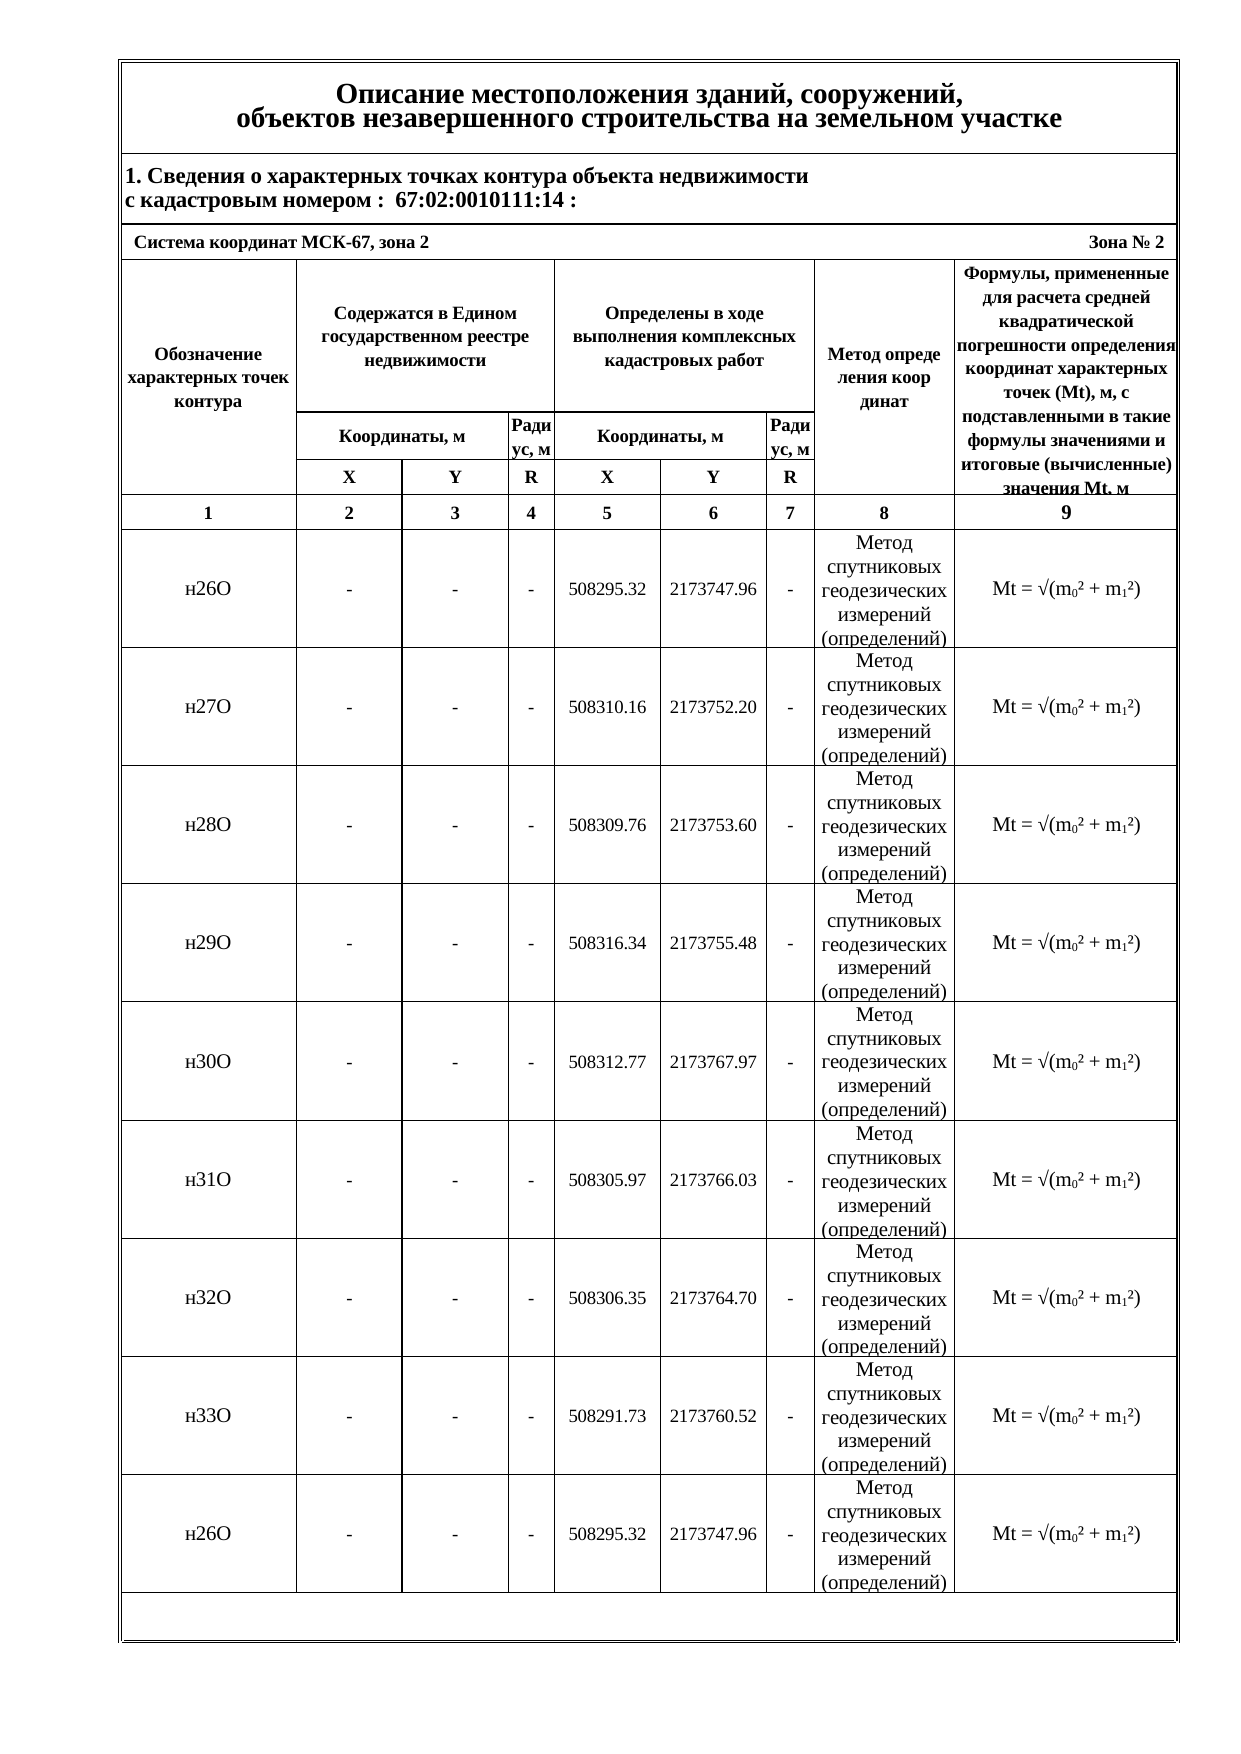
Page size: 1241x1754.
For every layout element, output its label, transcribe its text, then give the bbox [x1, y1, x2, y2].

table_cell [122, 225, 132, 259]
table_cell [1166, 225, 1176, 259]
table_cell 2173755.48 [661, 884, 766, 1001]
table_cell Формулы, примененные для расчета средней квадратической погрешности определения координат характерных точек (Mt), м, с подставленными в такие формулы значениями и итоговые (вычисленные) значения Mt, м [955, 260, 1176, 493]
table_cell - [403, 884, 508, 1001]
table_cell - [509, 648, 554, 765]
table_cell - [297, 766, 401, 883]
table_cell 508295.32 [555, 1475, 660, 1592]
table_cell 2 [297, 495, 401, 529]
table_cell - [767, 530, 814, 647]
table_cell Метод спутниковых геодезических измерений (определений) [815, 1121, 954, 1238]
table_cell Метод спутниковых геодезических измерений (определений) [815, 1475, 954, 1592]
table_cell н31О [122, 1121, 296, 1238]
table_cell 5 [555, 495, 660, 529]
table_cell - [509, 1357, 554, 1474]
table_cell 2173752.20 [661, 648, 766, 765]
table_cell Mt = √(m0² + m1²) [955, 530, 1176, 647]
table_cell Y [661, 460, 766, 493]
table_cell - [297, 1357, 401, 1474]
table_cell н33О [122, 1357, 296, 1474]
table_cell - [767, 1239, 814, 1356]
table_cell - [403, 1239, 508, 1356]
table_cell Метод спутниковых геодезических измерений (определений) [815, 884, 954, 1001]
table_cell Метод спутниковых геодезических измерений (определений) [815, 1239, 954, 1356]
table_cell 508295.32 [555, 530, 660, 647]
table_cell - [403, 530, 508, 647]
table_cell Координаты, м [555, 413, 766, 459]
table_cell Метод спутниковых геодезических измерений (определений) [815, 530, 954, 647]
table_cell Радиус, м [767, 413, 814, 459]
table_cell - [509, 530, 554, 647]
table_cell X [555, 460, 660, 493]
table_cell Описание местоположения зданий, сооружений, объектов незавершенного строительства на земельном участке [122, 63, 1176, 153]
table_cell - [509, 1475, 554, 1592]
table_cell - [403, 1475, 508, 1592]
table_cell Mt = √(m0² + m1²) [955, 648, 1176, 765]
table_cell - [509, 1239, 554, 1356]
table_cell 508291.73 [555, 1357, 660, 1474]
table_cell Метод спутниковых геодезических измерений (определений) [815, 1357, 954, 1474]
table_cell - [767, 1002, 814, 1120]
table_cell X [297, 460, 401, 493]
table_cell - [767, 884, 814, 1001]
table_cell Система координат МСК-67, зона 2 [132, 225, 814, 259]
table_cell - [403, 1357, 508, 1474]
table_cell н27О [122, 648, 296, 765]
table_cell - [509, 884, 554, 1001]
table_cell Метод спутниковых геодезических измерений (определений) [815, 1002, 954, 1120]
table_cell 1 [122, 495, 296, 529]
table_cell - [297, 1239, 401, 1356]
table_cell н29О [122, 884, 296, 1001]
table_cell - [297, 530, 401, 647]
table_cell Mt = √(m0² + m1²) [955, 1239, 1176, 1356]
table_cell - [509, 1121, 554, 1238]
table_cell Mt = √(m0² + m1²) [955, 766, 1176, 883]
table_cell 2173747.96 [661, 530, 766, 647]
table_cell 7 [767, 495, 814, 529]
table_cell Mt = √(m0² + m1²) [955, 1475, 1176, 1592]
table_cell - [509, 1002, 554, 1120]
table_cell - [509, 766, 554, 883]
table_cell Радиус, м [509, 413, 554, 459]
table_cell Метод опреде ления коор динат [815, 260, 954, 493]
table_cell Mt = √(m0² + m1²) [955, 1357, 1176, 1474]
table_cell [120, 1640, 1178, 1687]
table_cell 508316.34 [555, 884, 660, 1001]
table_cell - [297, 1121, 401, 1238]
table_cell - [403, 1002, 508, 1120]
table_cell - [767, 1121, 814, 1238]
table_cell - [297, 1002, 401, 1120]
table_cell 508306.35 [555, 1239, 660, 1356]
table_cell Зона № 2 [814, 225, 1166, 259]
table_cell R [509, 460, 554, 493]
table_cell Определены в ходе выполнения комплексных кадастровых работ [555, 260, 814, 411]
table_cell н26О [122, 1475, 296, 1592]
table_cell - [403, 1121, 508, 1238]
table_cell Mt = √(m0² + m1²) [955, 1002, 1176, 1120]
table_cell Метод спутниковых геодезических измерений (определений) [815, 648, 954, 765]
table_cell н32О [122, 1239, 296, 1356]
table_cell 508312.77 [555, 1002, 660, 1120]
table_cell 3 [403, 495, 508, 529]
table_cell - [297, 648, 401, 765]
table_cell Содержатся в Едином государственном реестре недвижимости [297, 260, 554, 411]
table_cell Координаты, м [297, 413, 508, 459]
table_cell н26О [122, 530, 296, 647]
table_cell Mt = √(m0² + m1²) [955, 1121, 1176, 1238]
table_cell - [767, 766, 814, 883]
table_cell - [297, 884, 401, 1001]
table_cell Метод спутниковых геодезических измерений (определений) [815, 766, 954, 883]
table_cell 508305.97 [555, 1121, 660, 1238]
table_cell 2173753.60 [661, 766, 766, 883]
table_cell 4 [509, 495, 554, 529]
table_cell [122, 1593, 1176, 1639]
table_cell 508310.16 [555, 648, 660, 765]
table_cell R [767, 460, 814, 493]
table_cell 2173764.70 [661, 1239, 766, 1356]
table_cell - [767, 648, 814, 765]
table_cell 6 [661, 495, 766, 529]
table_cell 2173760.52 [661, 1357, 766, 1474]
table_cell - [403, 766, 508, 883]
table_cell Mt = √(m0² + m1²) [955, 884, 1176, 1001]
table_cell - [403, 648, 508, 765]
table_cell - [297, 1475, 401, 1592]
table_cell 8 [815, 495, 954, 529]
table_cell Обозначение характерных точек контура [122, 260, 296, 493]
table_cell Y [403, 460, 508, 493]
table_cell н30О [122, 1002, 296, 1120]
table_cell 1. Сведения о характерных точках контура объекта недвижимости с кадастровым номером : 67:02:0010111:14 : [122, 154, 1176, 223]
table_cell н28О [122, 766, 296, 883]
table_cell 2173747.96 [661, 1475, 766, 1592]
table_cell 508309.76 [555, 766, 660, 883]
table_cell - [767, 1357, 814, 1474]
table_cell - [767, 1475, 814, 1592]
table_cell 2173766.03 [661, 1121, 766, 1238]
table_cell 2173767.97 [661, 1002, 766, 1120]
table_cell 9 [955, 495, 1176, 529]
